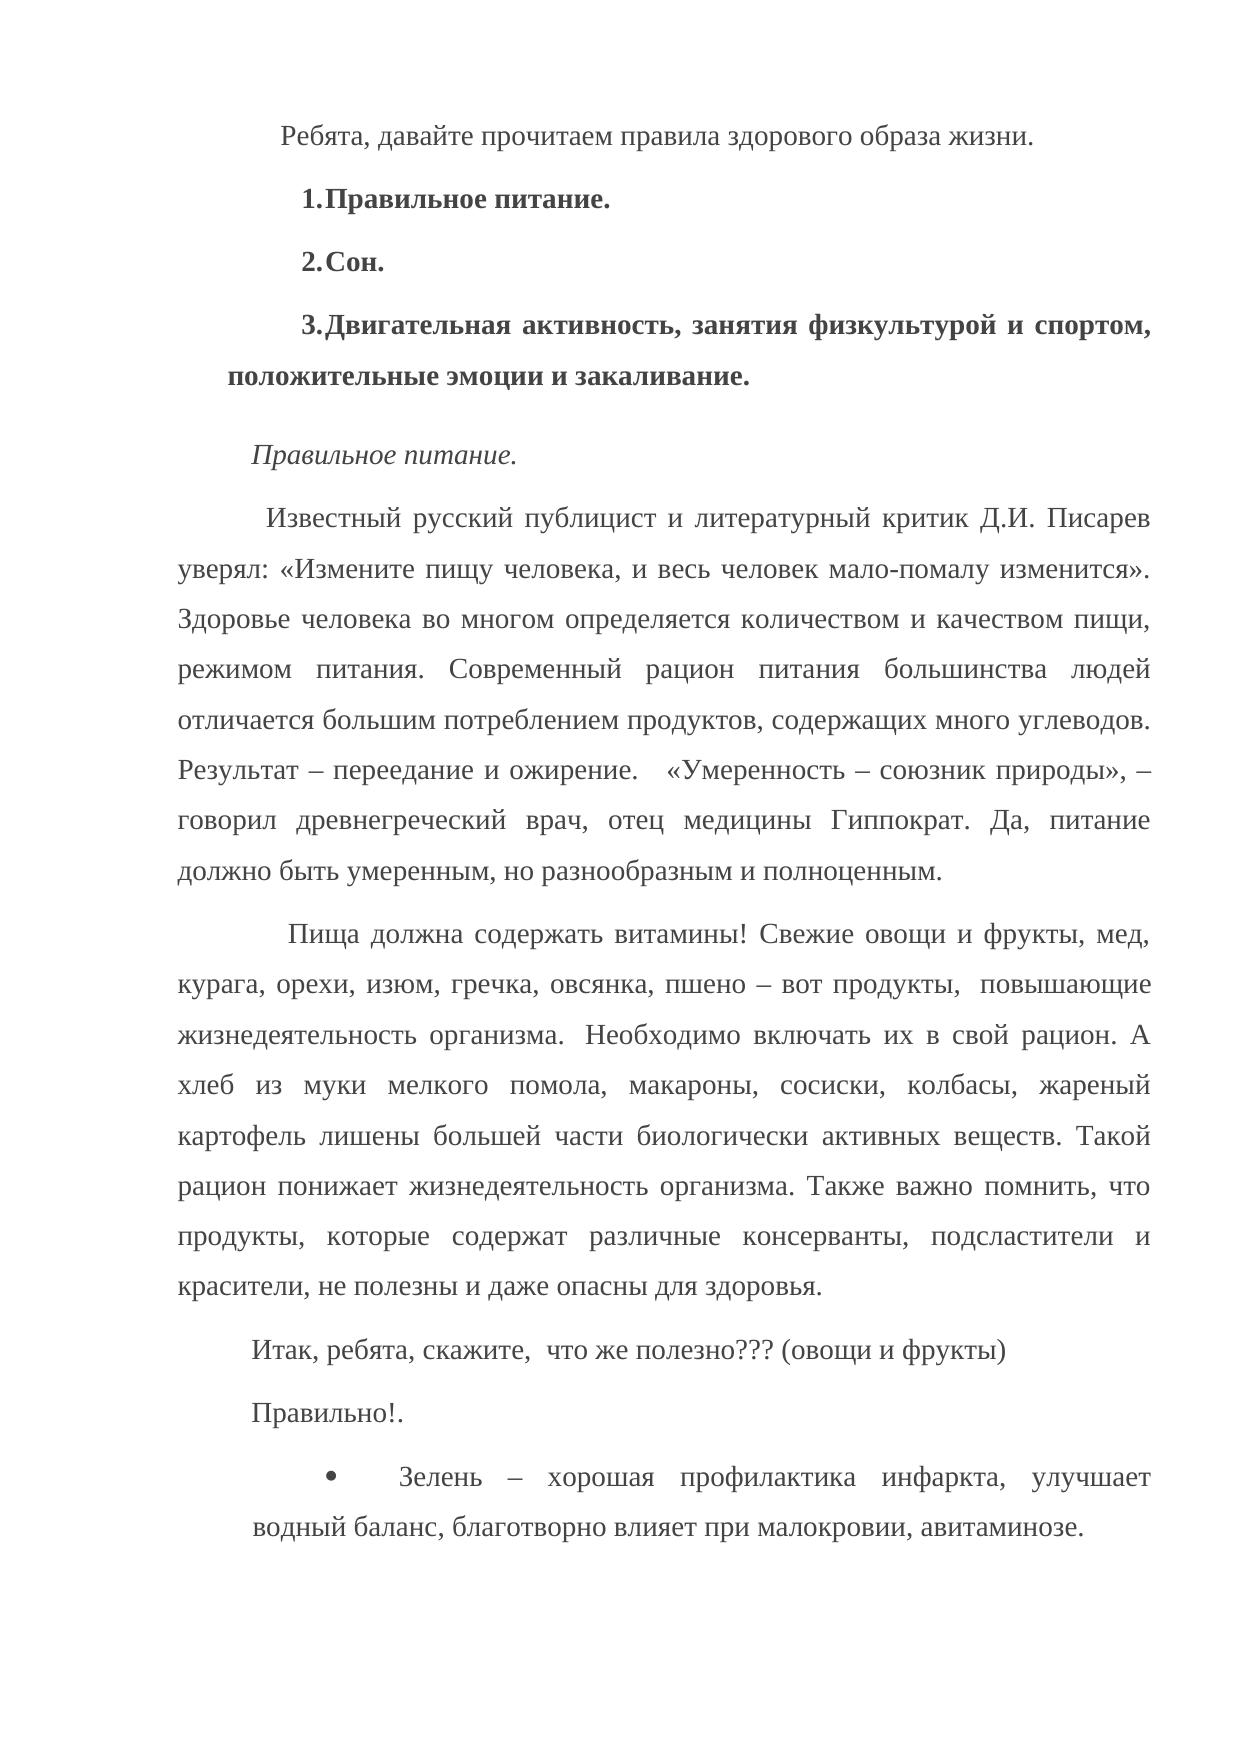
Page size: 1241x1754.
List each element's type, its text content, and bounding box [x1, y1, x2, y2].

text Правильно!. [177, 1396, 1152, 1429]
text Известный русский публицист и литературный критик Д.И. Писарев уверял: «Измените пищу человека, и весь человек мало-помалу изменится». Здоровье человека во многом определяется количеством и качеством пищи, режимом питания. Современный рацион питания большинства людей отличается большим потреблением продуктов, содержащих много углеводов. Результат – переедание и ожирение. «Умеренность – союзник природы», – говорил древнегреческий врач, отец медицины Гиппократ. Да, питание должно быть умеренным, но разнообразным и полноценным. [177, 501, 1152, 886]
list Сон. [227, 244, 1152, 278]
list Зелень – хорошая профилактика инфаркта, улучшает водный баланс, благотворно влияет при малокровии, авитаминозе. [252, 1459, 1152, 1543]
text Правильное питание. [177, 437, 1152, 471]
list Двигательная активность, занятия физкультурой и спортом, положительные эмоции и закаливание. [227, 307, 1152, 391]
text Пища должна содержать витамины! Свежие овощи и фрукты, мед, курага, орехи, изюм, гречка, овсянка, пшено – вот продукты, повышающие жизнедеятельность организма. Необходимо включать их в свой рацион. А хлеб из муки мелкого помола, макароны, сосиски, колбасы, жареный картофель лишены большей части биологически активных веществ. Такой рацион понижает жизнедеятельность организма. Также важно помнить, что продукты, которые содержат различные консерванты, подсластители и красители, не полезны и даже опасны для здоровья. [177, 916, 1152, 1302]
text Ребята, давайте прочитаем правила здорового образа жизни. [177, 118, 1152, 152]
text Итак, ребята, скажите, что же полезно??? (овощи и фрукты) [177, 1332, 1152, 1366]
list Правильное питание. [227, 182, 1152, 215]
